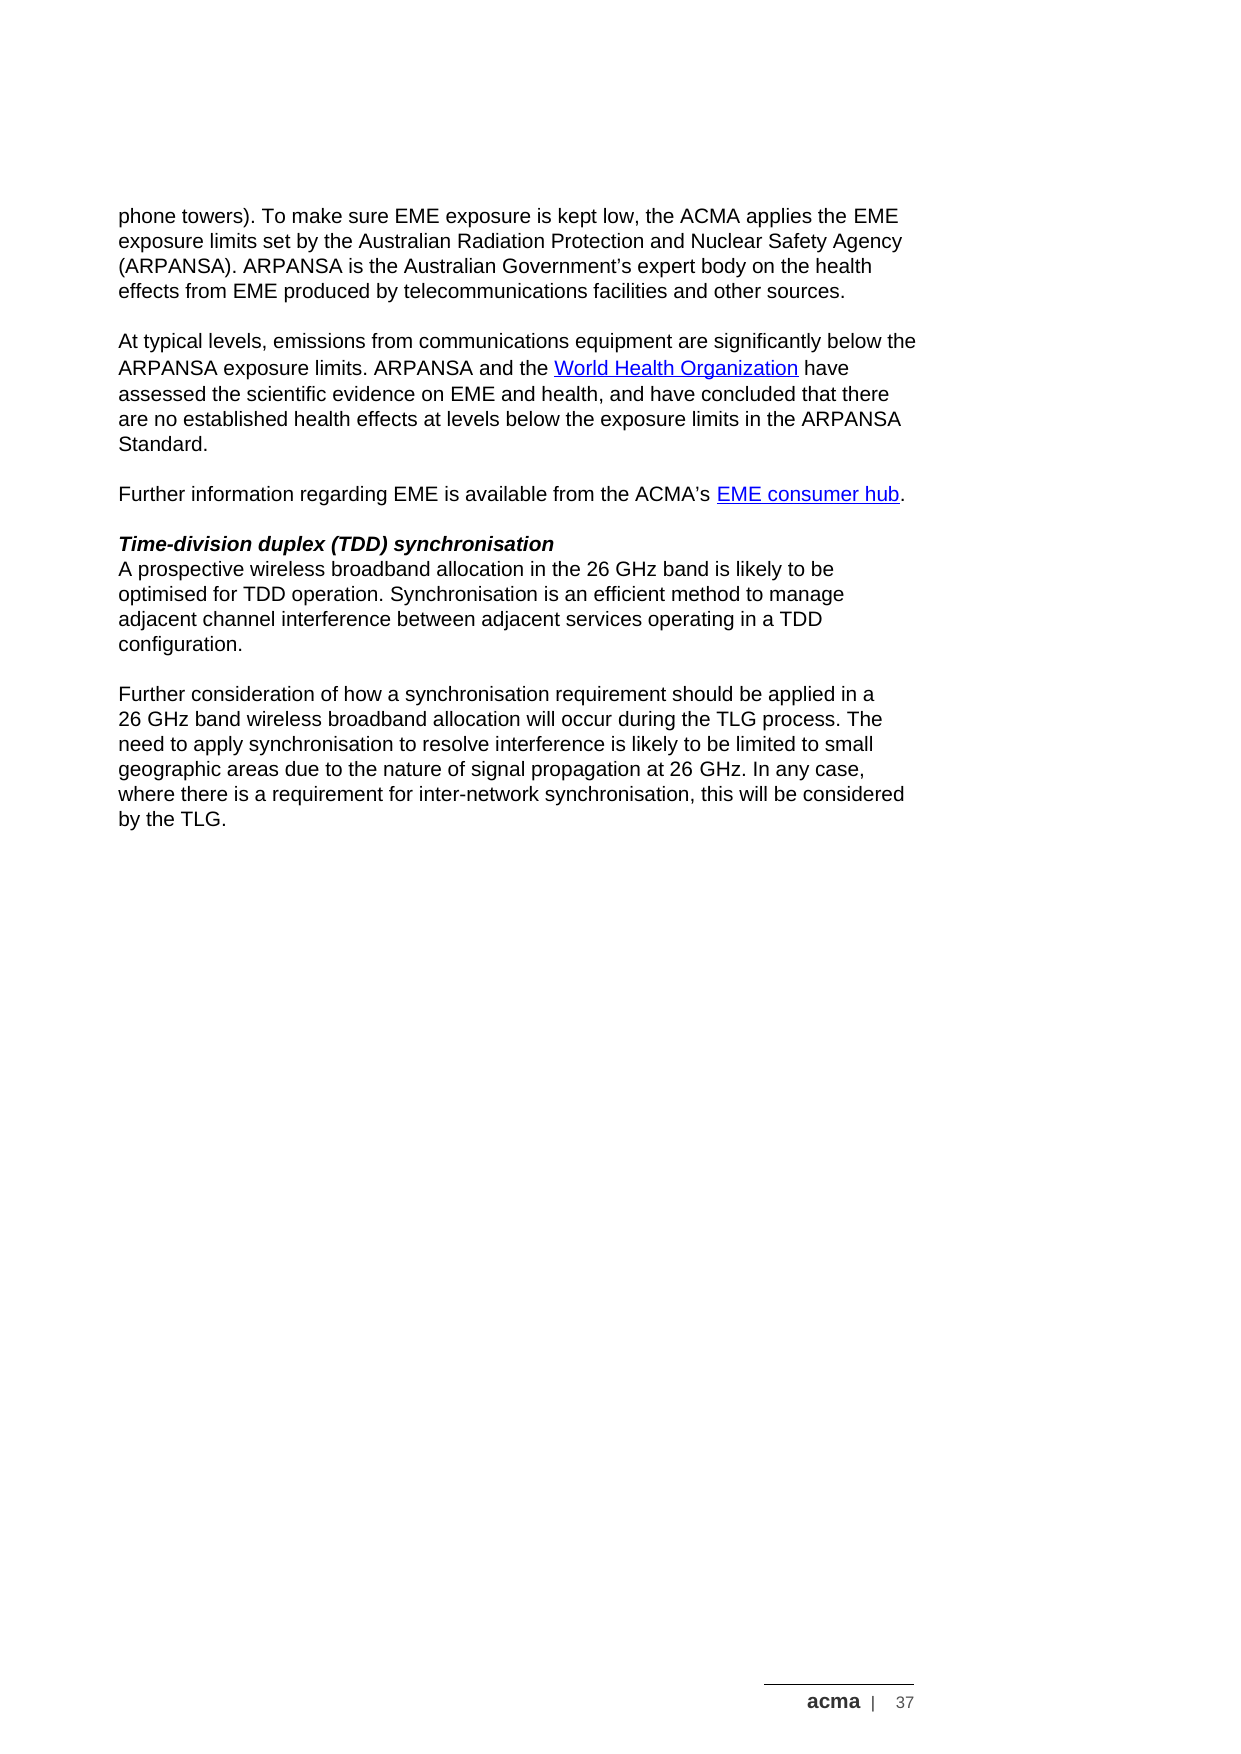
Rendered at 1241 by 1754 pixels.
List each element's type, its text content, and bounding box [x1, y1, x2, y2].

text Further information regarding EME is available from the ACMA’s EME consumer hub. [118, 481, 917, 506]
text Time-division duplex (TDD) synchronisation [118, 531, 917, 556]
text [118, 203, 917, 303]
text At typical levels, emissions from communications equipment are significantly below the ARPANSA exposure limits. ARPANSA and the World Health Organization have assessed the scientific evidence on EME and health, and have concluded that there are no established health effects at levels below the exposure limits in the ARPANSA Standard. [118, 328, 917, 456]
text Further consideration of how a synchronisation requirement should be applied in a 26 GHz band wireless broadband allocation will occur during the TLG process. The need to apply synchronisation to resolve interference is likely to be limited to small geographic areas due to the nature of signal propagation at 26 GHz. In any case, where there is a requirement for inter-network synchronisation, this will be considered by the TLG. [118, 681, 917, 831]
text A prospective wireless broadband allocation in the 26 GHz band is likely to be optimised for TDD operation. Synchronisation is an efficient method to manage adjacent channel interference between adjacent services operating in a TDD configuration. [118, 556, 917, 656]
